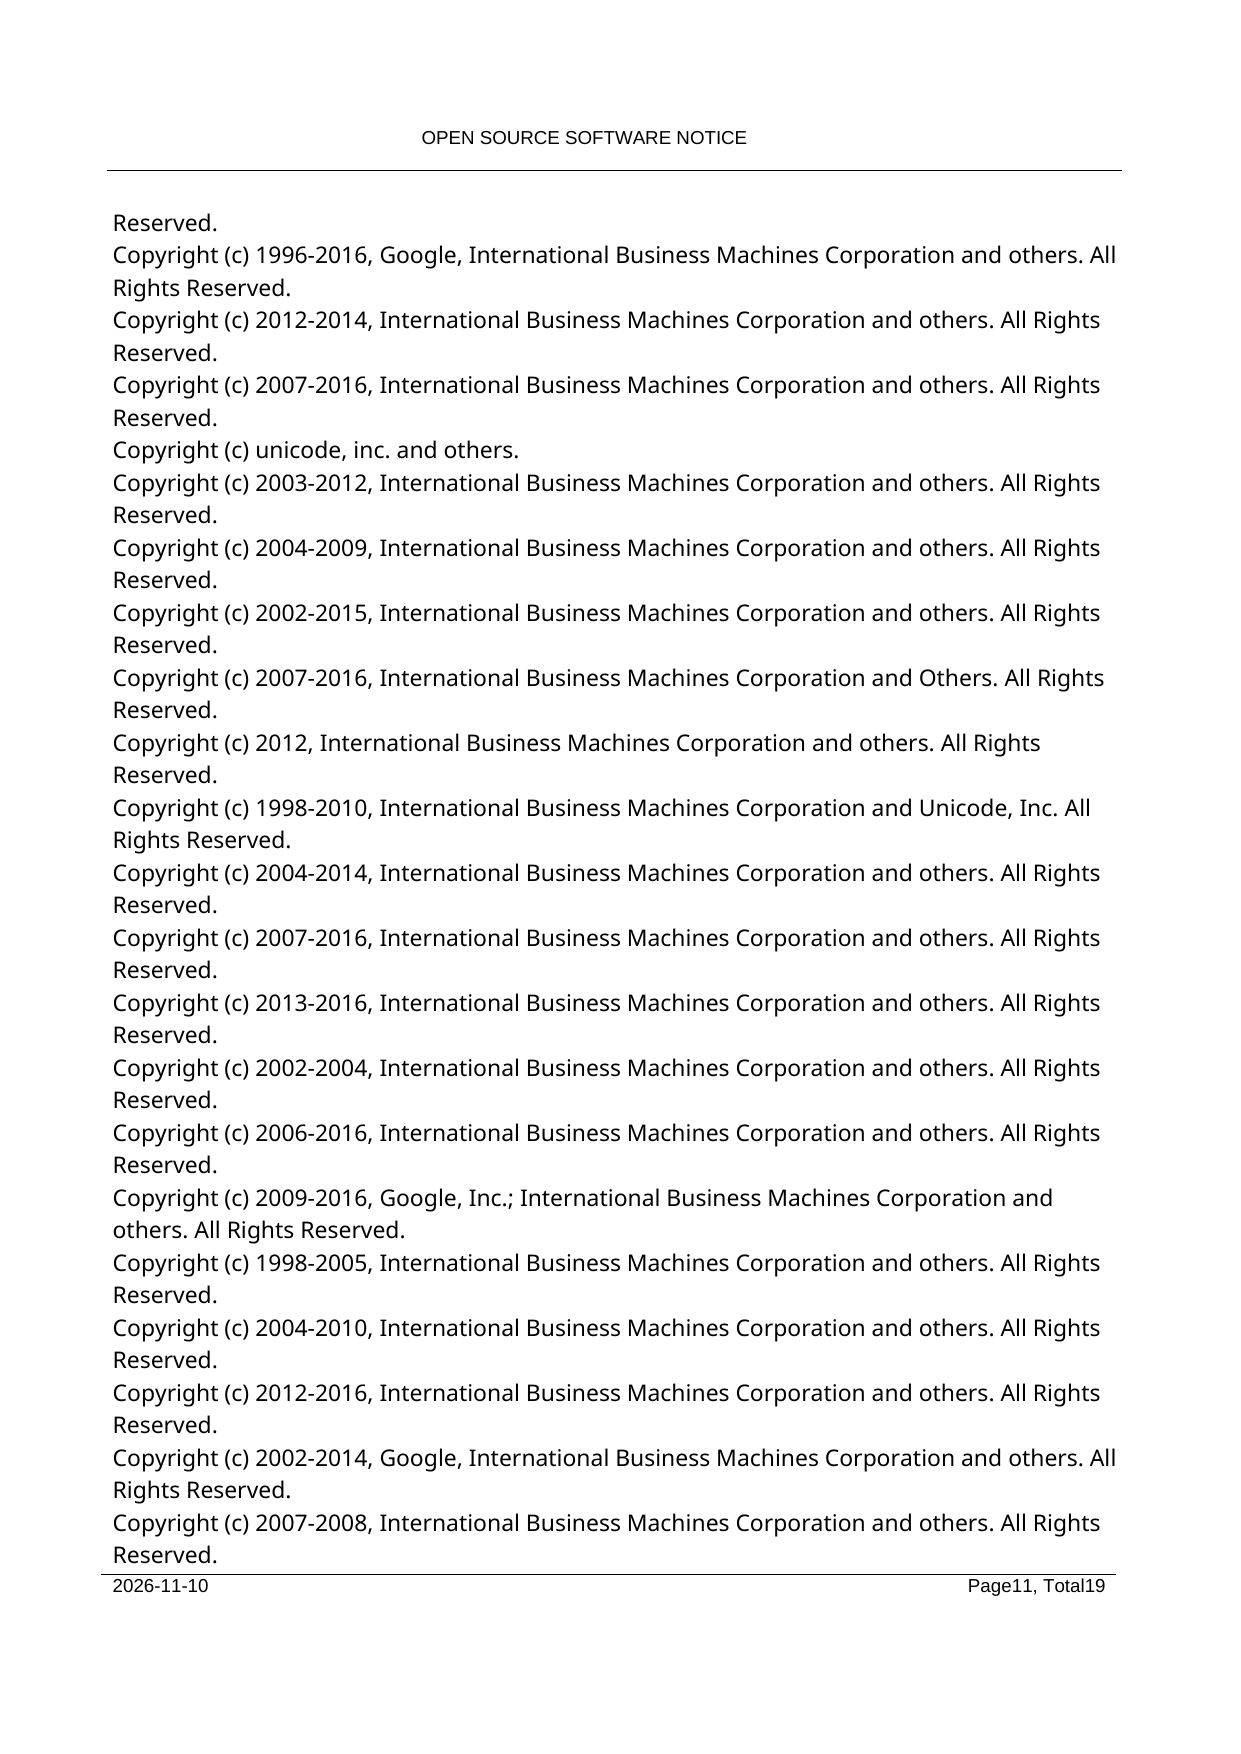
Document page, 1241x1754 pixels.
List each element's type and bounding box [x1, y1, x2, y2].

text [112, 206, 1128, 1571]
